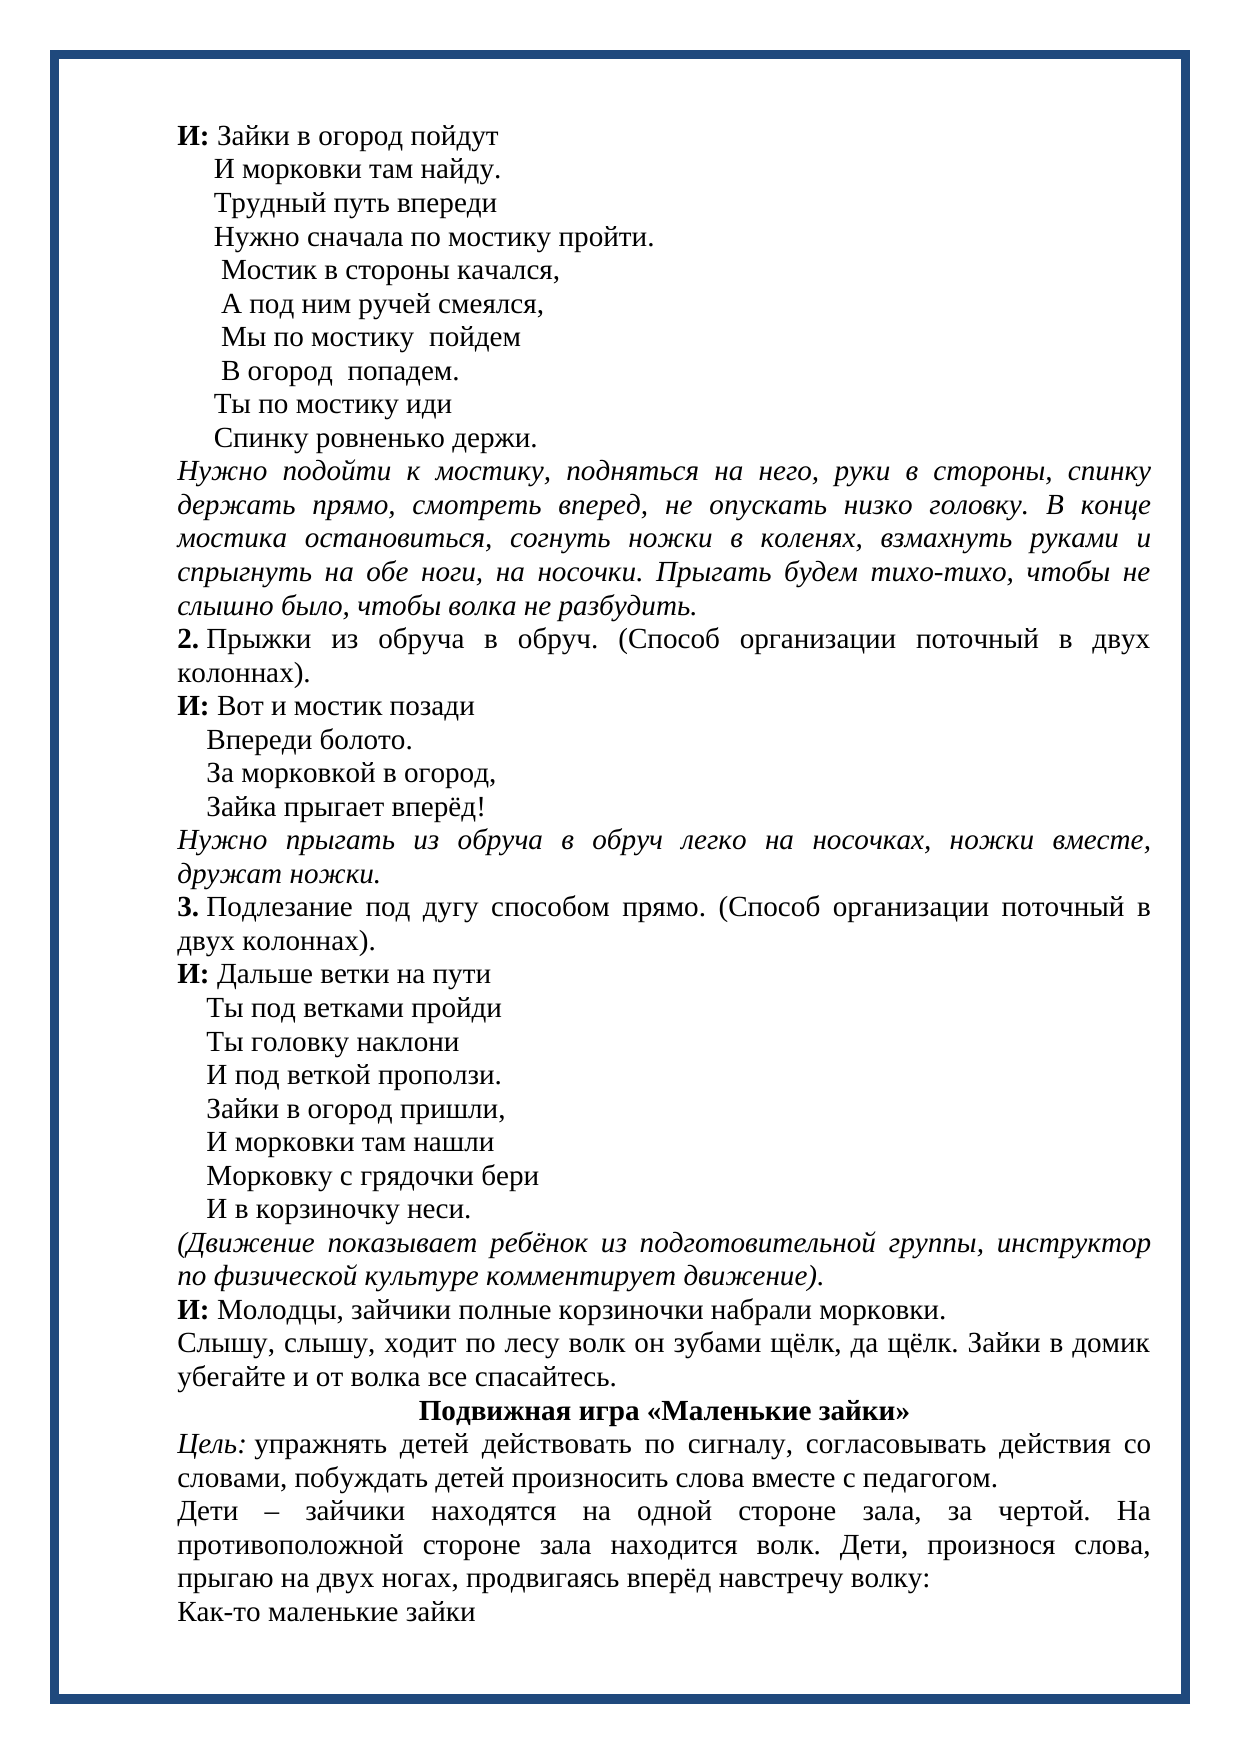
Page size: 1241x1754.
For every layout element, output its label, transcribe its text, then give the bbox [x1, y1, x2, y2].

text Зайки в огород пришли, [177, 1091, 1152, 1124]
text Ты по мостику иди [177, 386, 1152, 420]
text Подвижная игра «Маленькие зайки» [177, 1393, 1152, 1426]
text В огород попадем. [177, 353, 1152, 386]
text Цель: упражнять детей действовать по сигналу, согласовывать действия со словами, побуждать детей произносить слова вместе с педагогом. [177, 1426, 1152, 1493]
text Нужно подойти к мостику, подняться на него, руки в стороны, спинку держать прямо, смотреть вперед, не опускать низко головку. В конце мостика остановиться, согнуть ножки в коленях, взмахнуть руками и спрыгнуть на обе ноги, на носочки. Прыгать будем тихо-тихо, чтобы не слышно было, чтобы волка не разбудить. [177, 453, 1152, 621]
text И морковки там нашли [177, 1124, 1152, 1158]
text Слышу, слышу, ходит по лесу волк он зубами щёлк, да щёлк. Зайки в домик убегайте и от волка все спасайтесь. [177, 1326, 1152, 1393]
text А под ним ручей смеялся, [177, 286, 1152, 319]
text Нужно прыгать из обруча в обруч легко на носочках, ножки вместе, дружат ножки. [177, 822, 1152, 889]
text Мы по мостику пойдем [177, 319, 1152, 353]
text Нужно сначала по мостику пройти. [177, 219, 1152, 252]
text И: Вот и мостик позади [177, 688, 1152, 722]
text Впереди болото. [177, 722, 1152, 755]
text И: Молодцы, зайчики полные корзиночки набрали морковки. [177, 1292, 1152, 1326]
text И морковки там найду. [177, 152, 1152, 185]
text 3. Подлезание под дугу способом прямо. (Способ организации поточный в двух колоннах). [177, 889, 1152, 957]
text Трудный путь впереди [177, 185, 1152, 219]
text Как-то маленькие зайки [177, 1594, 1152, 1627]
text (Движение показывает ребёнок из подготовительной группы, инструктор по физической культуре комментирует движение). [177, 1225, 1152, 1292]
text Зайка прыгает вперёд! [177, 789, 1152, 822]
text За морковкой в огород, [177, 755, 1152, 789]
text И в корзиночку неси. [177, 1191, 1152, 1225]
text И: Дальше ветки на пути [177, 957, 1152, 990]
text Мостик в стороны качался, [177, 252, 1152, 286]
text И под веткой проползи. [177, 1057, 1152, 1091]
text Морковку с грядочки бери [177, 1158, 1152, 1191]
text Дети – зайчики находятся на одной стороне зала, за чертой. На противоположной стороне зала находится волк. Дети, произнося слова, прыгаю на двух ногах, продвигаясь вперёд навстречу волку: [177, 1493, 1152, 1594]
text Ты головку наклони [177, 1024, 1152, 1057]
text Ты под ветками пройди [177, 990, 1152, 1024]
text 2. Прыжки из обруча в обруч. (Способ организации поточный в двух колоннах). [177, 621, 1152, 688]
text Спинку ровненько держи. [177, 420, 1152, 453]
text И: Зайки в огород пойдут [177, 118, 1152, 152]
